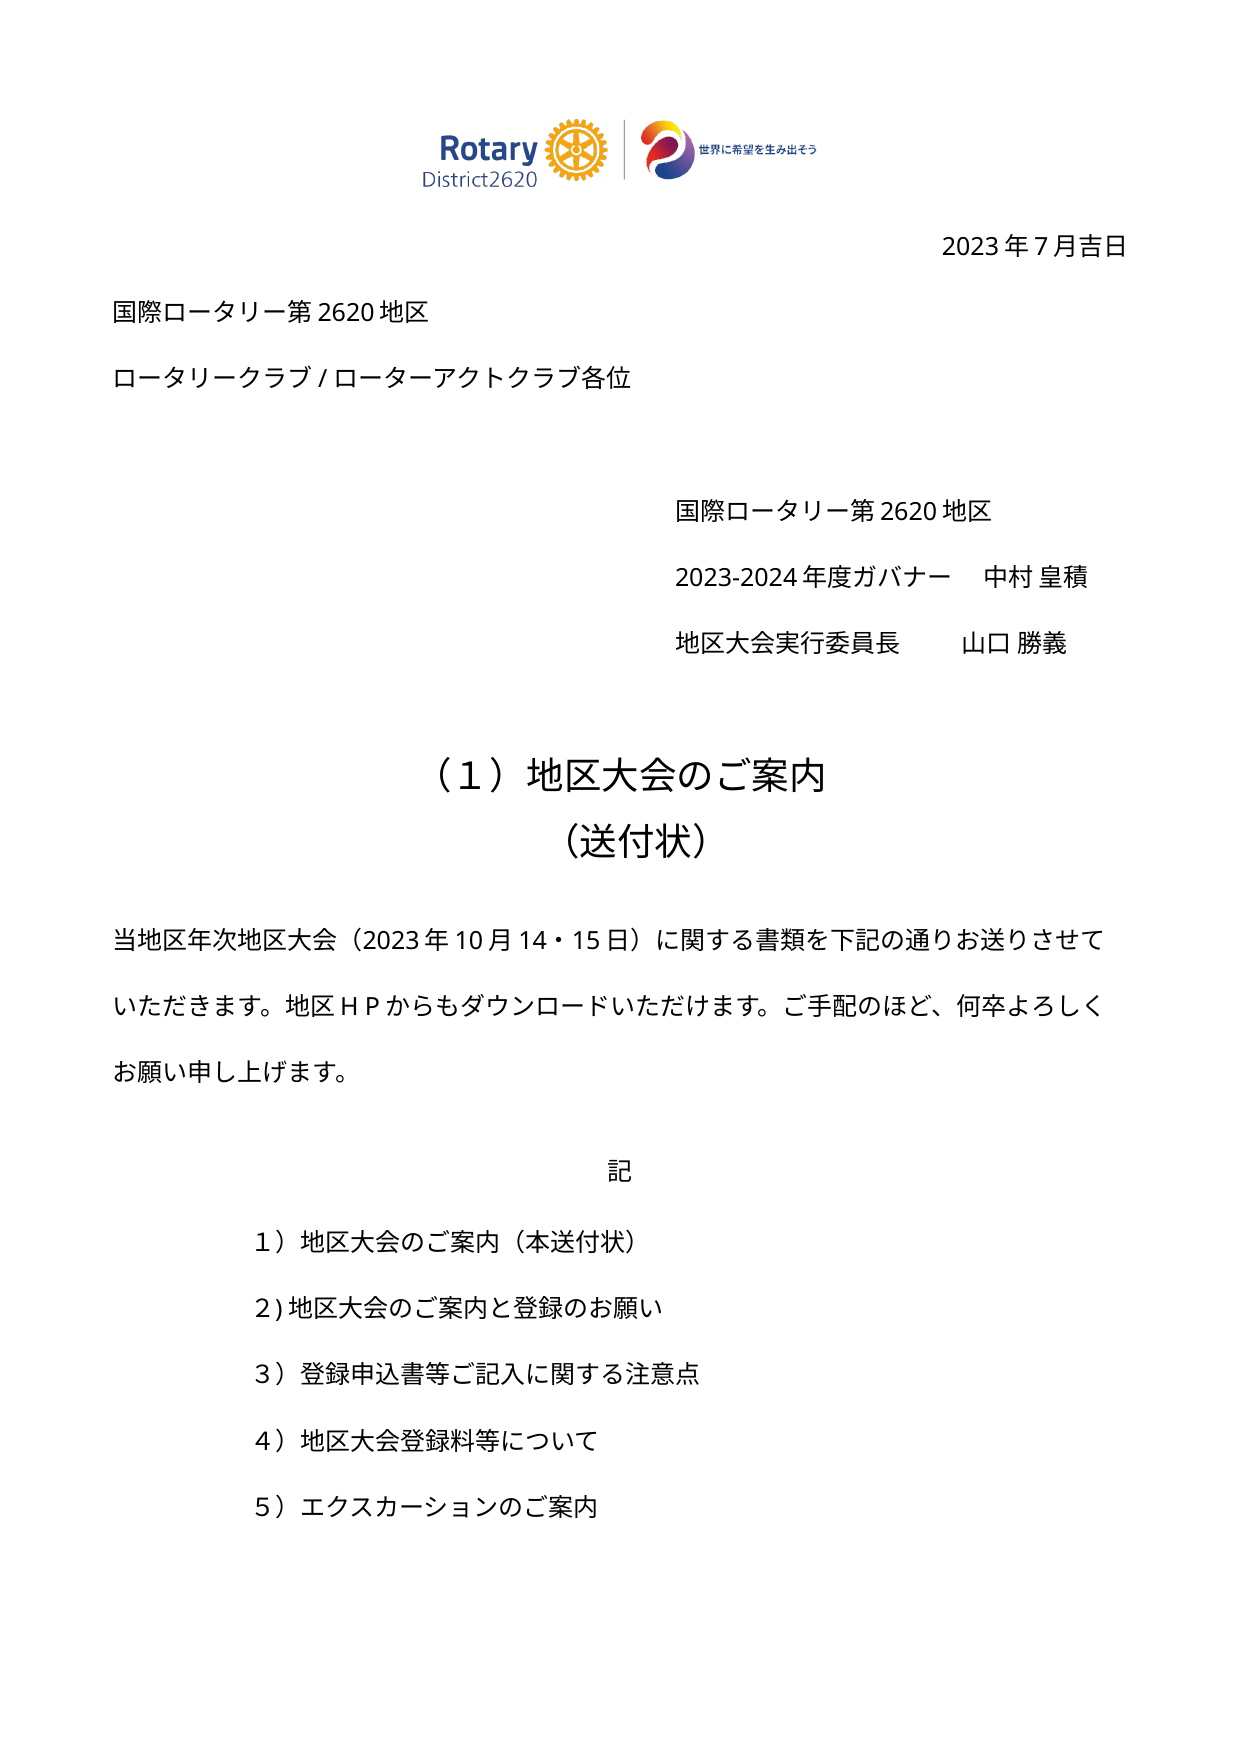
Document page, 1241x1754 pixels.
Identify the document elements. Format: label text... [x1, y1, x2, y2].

text （１）地区大会のご案内 [112, 740, 1128, 806]
text ２) 地区大会のご案内と登録のお願い [112, 1274, 1128, 1340]
text １）地区大会のご案内（本送付状） [112, 1208, 1128, 1274]
text ３）登録申込書等ご記入に関する注意点 [112, 1340, 1128, 1406]
text ４）地区大会登録料等について [112, 1406, 1128, 1472]
picture [414, 88, 826, 207]
text ５）エクスカーションのご案内 [112, 1472, 1128, 1538]
text 国際ロータリー第2620地区 [112, 278, 1128, 344]
text 2023年7月吉日 [112, 212, 1128, 278]
text 当地区年次地区大会（2023年10月14・15日）に関する書類を下記の通りお送りさせていただきます。地区H Pからもダウンロードいただけます。ご手配のほど、何卒よろしくお願い申し上げます。 [112, 905, 1128, 1103]
text 記 [112, 1137, 1128, 1203]
text 地区大会実行委員長 山口 勝義 [112, 608, 1128, 674]
text 2023-2024年度ガバナー 中村 皇積 [112, 542, 1128, 608]
text （送付状） [112, 806, 1128, 872]
text ロータリークラブ / ローターアクトクラブ各位 [112, 344, 1128, 410]
text 国際ロータリー第2620地区 [112, 476, 1128, 542]
